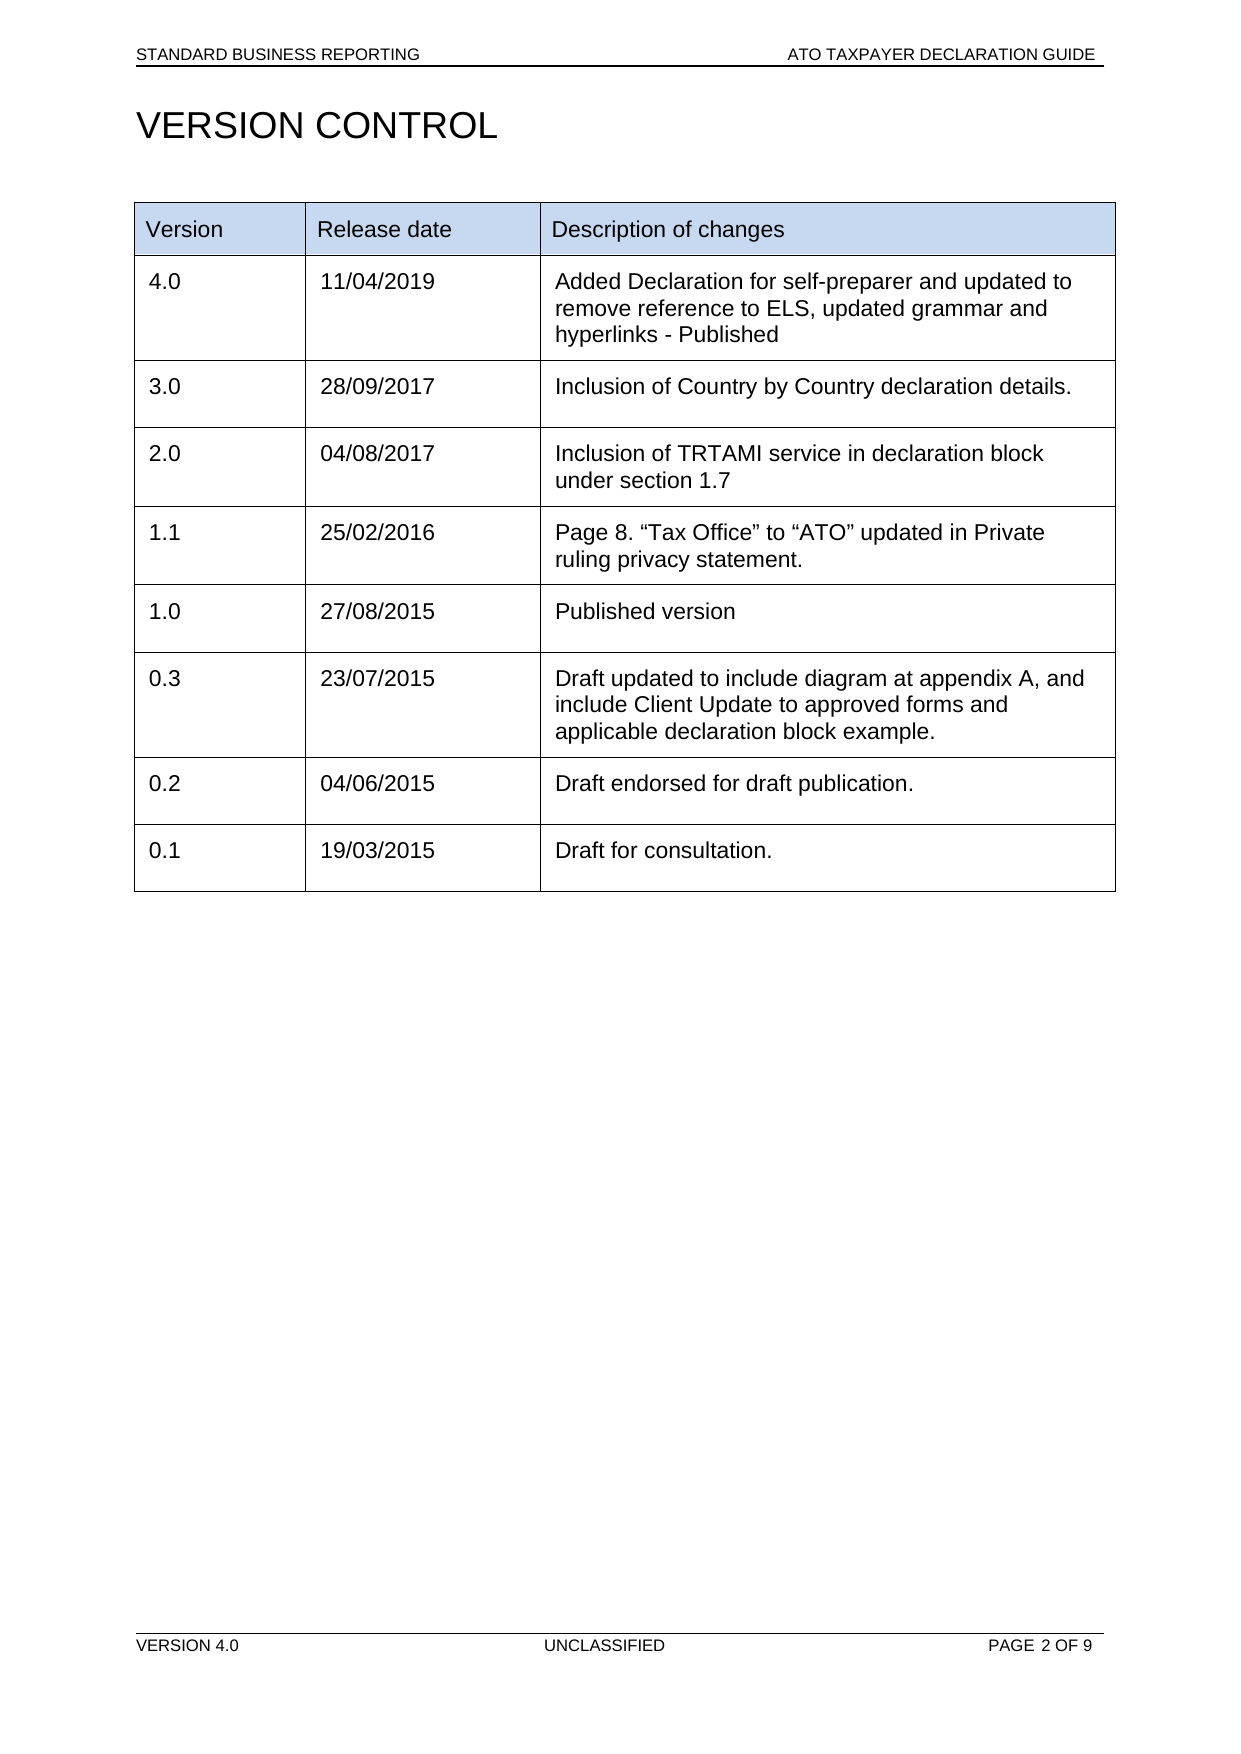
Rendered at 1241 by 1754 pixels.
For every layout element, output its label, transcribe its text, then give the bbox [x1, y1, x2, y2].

text VERSION CONTROL [136, 103, 1111, 190]
table_cell 04/08/2017 [306, 428, 540, 506]
table_cell 1.1 [135, 507, 305, 584]
table_cell Inclusion of Country by Country declaration details. [541, 361, 1115, 427]
table_header Description of changes [541, 203, 1115, 254]
table_cell 0.1 [135, 825, 305, 891]
table_cell 0.3 [135, 653, 305, 757]
table_cell Draft endorsed for draft publication. [541, 758, 1115, 824]
table_cell Added Declaration for self-preparer and updated to remove reference to ELS, updated grammar and hyperlinks - Published [541, 256, 1115, 360]
table_cell 23/07/2015 [306, 653, 540, 757]
table_cell 25/02/2016 [306, 507, 540, 584]
table_cell 19/03/2015 [306, 825, 540, 891]
table_header Release date [306, 203, 540, 254]
table_cell 0.2 [135, 758, 305, 824]
table_cell 11/04/2019 [306, 256, 540, 360]
table_cell 04/06/2015 [306, 758, 540, 824]
table_cell 4.0 [135, 256, 305, 360]
table_cell 27/08/2015 [306, 585, 540, 652]
table_cell 28/09/2017 [306, 361, 540, 427]
table_cell 2.0 [135, 428, 305, 506]
table_cell Page 8. “Tax Office” to “ATO” updated in Private ruling privacy statement. [541, 507, 1115, 584]
table_cell Inclusion of TRTAMI service in declaration block under section 1.7 [541, 428, 1115, 506]
table_cell Draft updated to include diagram at appendix A, and include Client Update to approved forms and applicable declaration block example. [541, 653, 1115, 757]
table_header Version [135, 203, 305, 254]
table_cell Published version [541, 585, 1115, 652]
table_cell 1.0 [135, 585, 305, 652]
table_cell Draft for consultation. [541, 825, 1115, 891]
table_cell 3.0 [135, 361, 305, 427]
